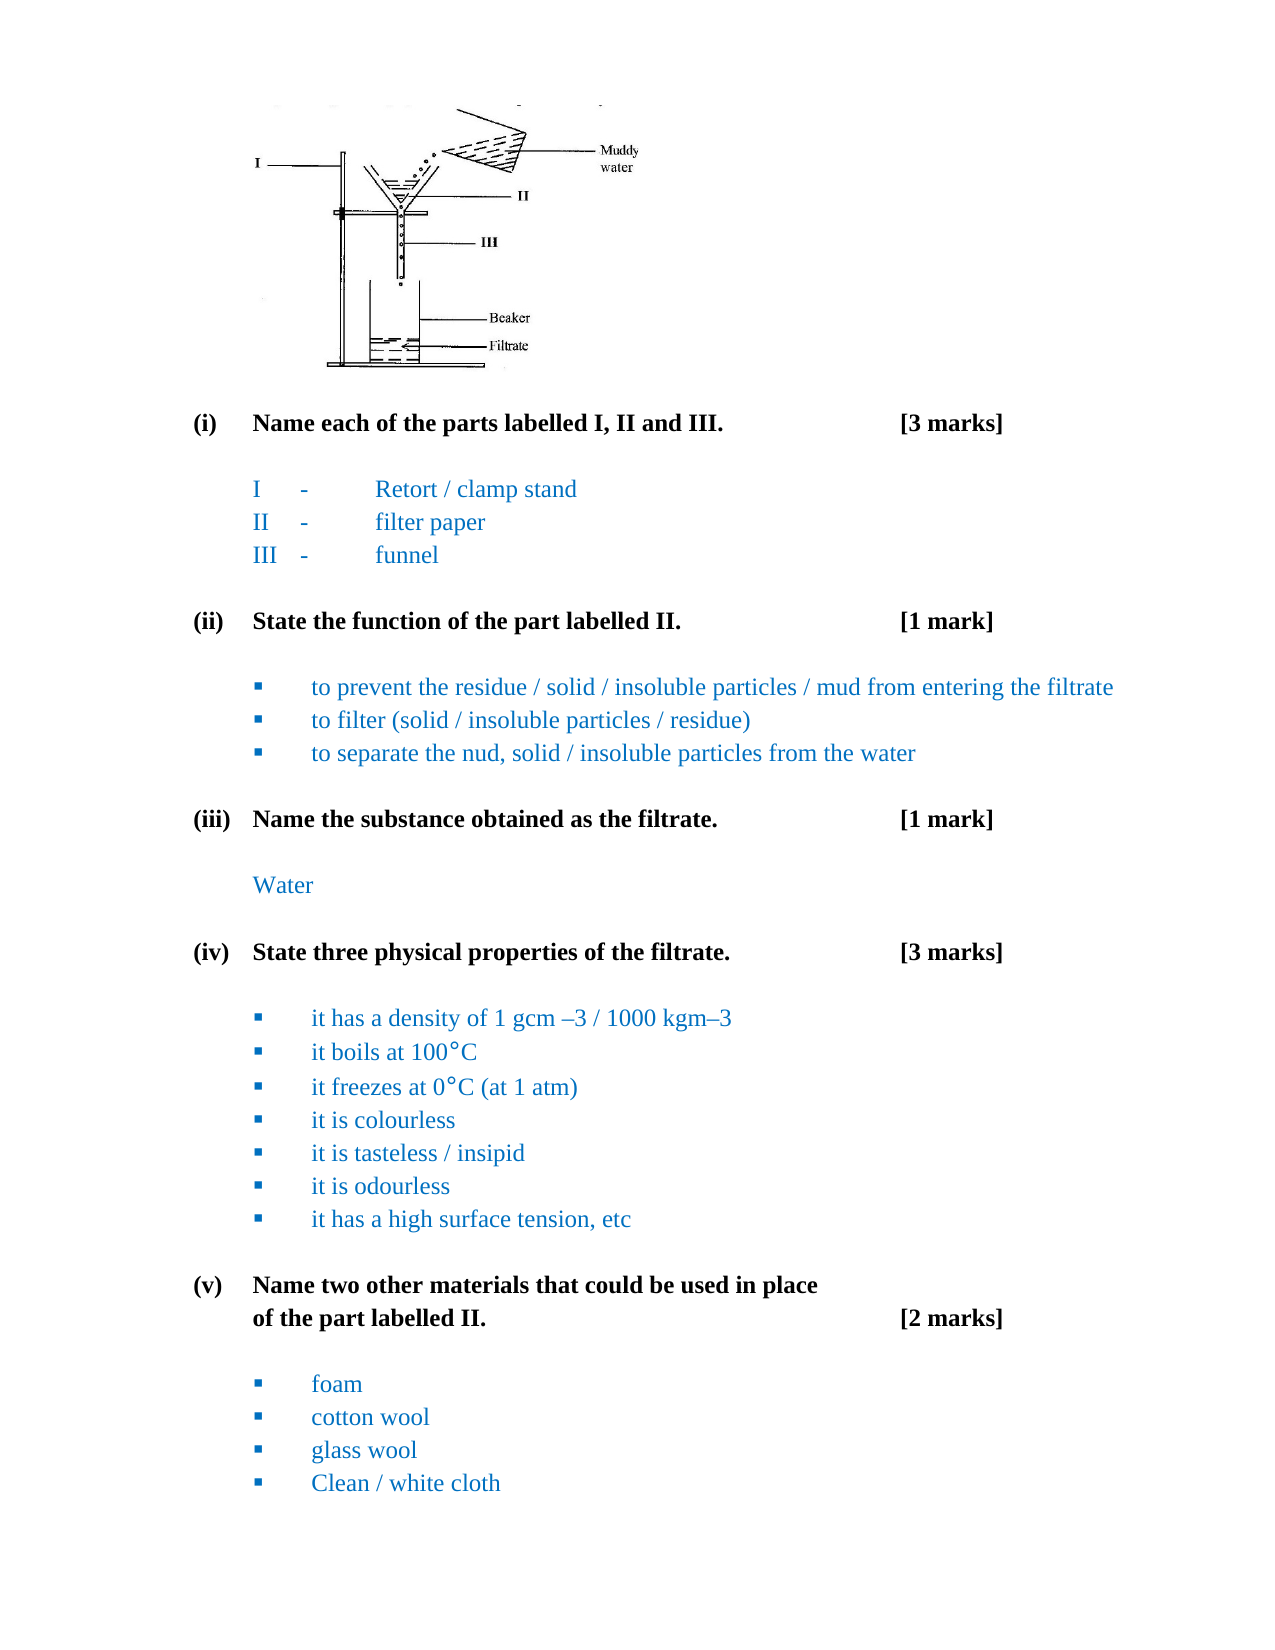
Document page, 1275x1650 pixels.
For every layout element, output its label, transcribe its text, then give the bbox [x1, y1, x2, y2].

list glass wool [252, 1435, 1200, 1464]
list Clean / white cloth [252, 1468, 1200, 1497]
list to prevent the residue / solid / insoluble particles / mud from entering the filtrate [252, 672, 1200, 701]
list it has a density of 1 gcm –3 / 1000 kgm–3 [252, 1003, 1200, 1031]
list State the function of the part labelled II. [1 mark] [193, 606, 1200, 635]
picture [252, 105, 639, 372]
list Name two other materials that could be used in place [193, 1270, 1200, 1299]
list it has a high surface tension, etc [252, 1204, 1200, 1233]
list it is colourless [252, 1105, 1200, 1134]
list to separate the nud, solid / insoluble particles from the water [252, 738, 1200, 767]
list to filter (solid / insoluble particles / residue) [252, 706, 1200, 734]
list I - Retort / clamp stand [252, 474, 1200, 503]
list it is odourless [252, 1171, 1200, 1200]
list it is tasteless / insipid [252, 1138, 1200, 1167]
list Water [252, 871, 1200, 899]
list III - funnel [252, 540, 1200, 569]
list of the part labelled II. [2 marks] [252, 1303, 1200, 1332]
list Name the substance obtained as the filtrate. [1 mark] [193, 804, 1200, 833]
list foam [252, 1369, 1200, 1398]
list II - filter paper [252, 507, 1200, 536]
list it boils at 100°C [252, 1036, 1200, 1066]
list cotton wool [252, 1402, 1200, 1431]
list Name each of the parts labelled I, II and III. [3 marks] [193, 408, 1200, 437]
list State three physical properties of the filtrate. [3 marks] [193, 937, 1200, 965]
list it freezes at 0°C (at 1 atm) [252, 1070, 1200, 1101]
